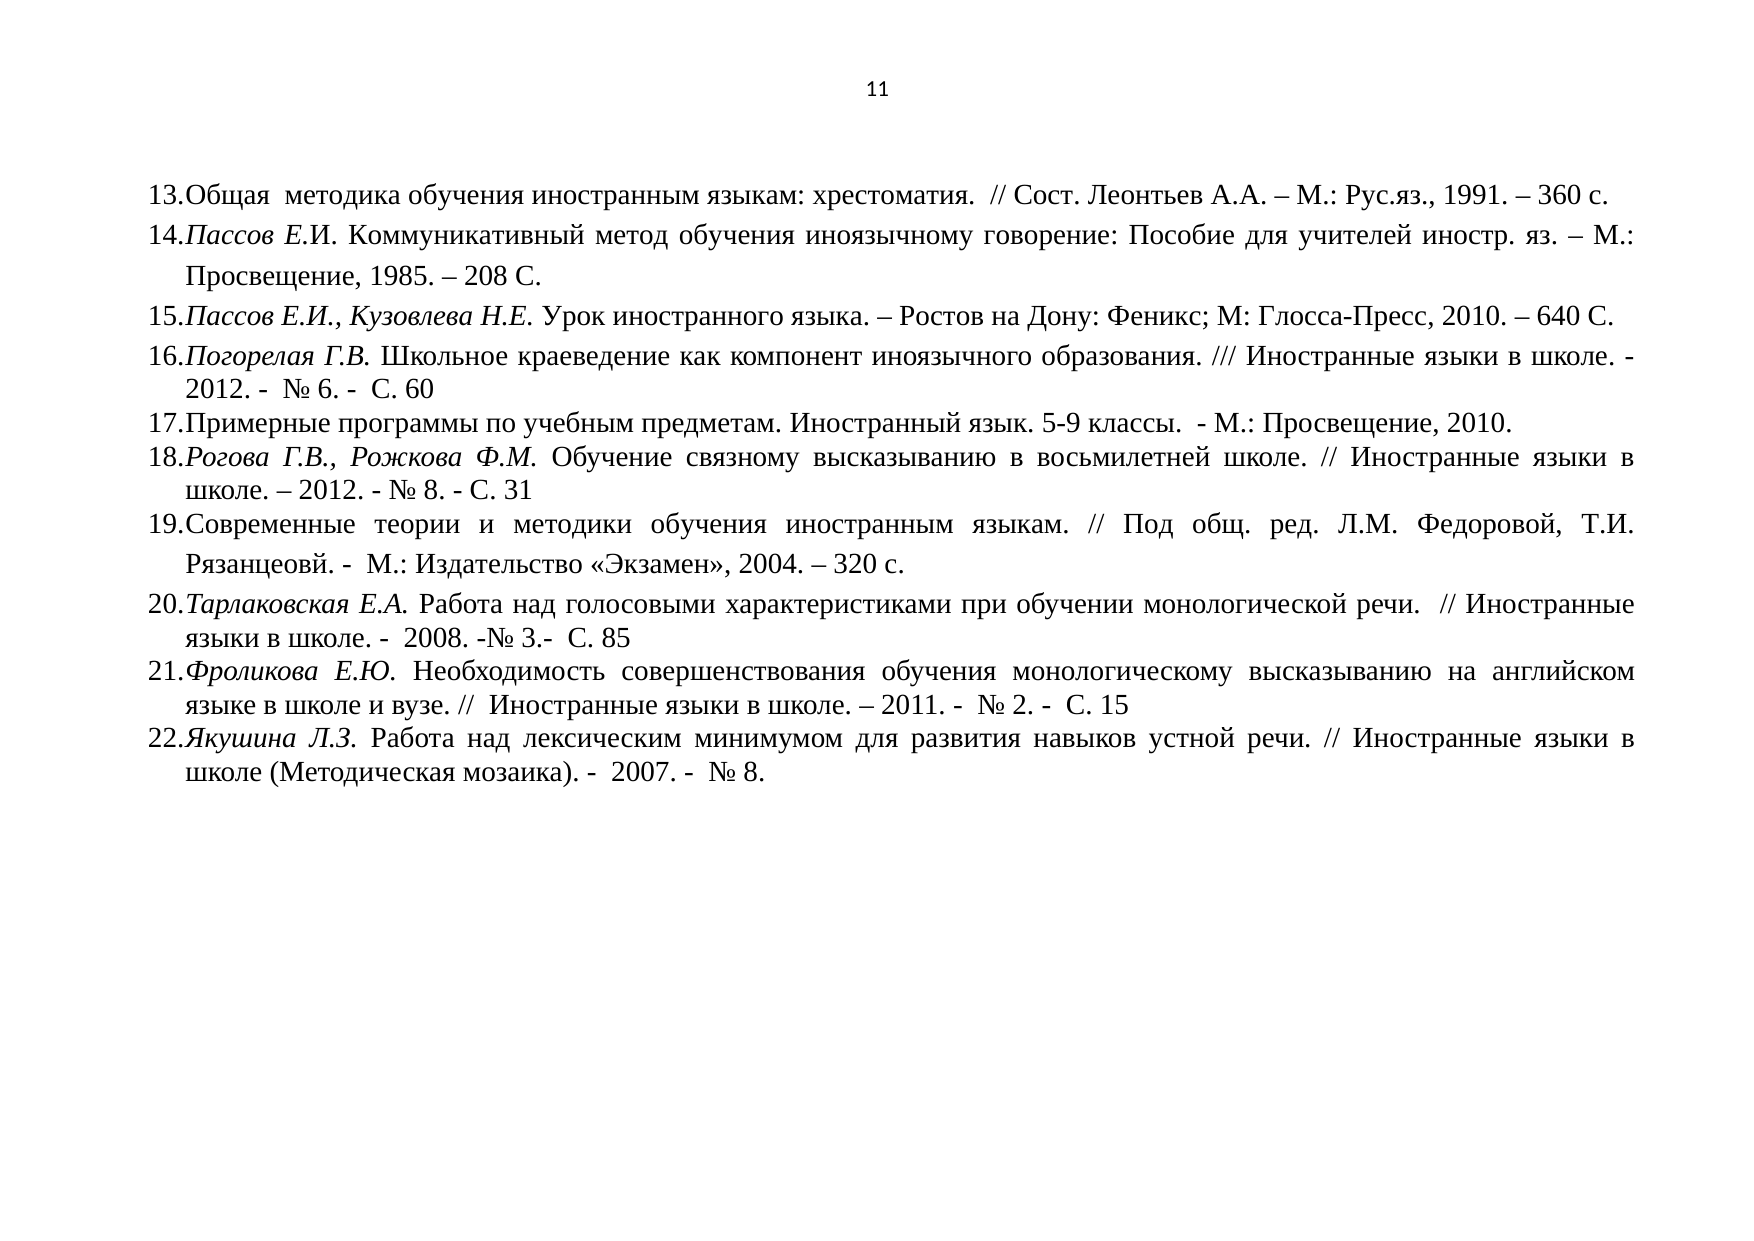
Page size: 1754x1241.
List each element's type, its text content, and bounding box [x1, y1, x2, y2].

list Современные теории и методики обучения иностранным языкам. // Под общ. ред. Л.М. Федоровой, Т.И. Рязанцеовй. - М.: Издательство «Экзамен», 2004. – 320 с. [148, 506, 1636, 579]
list Пассов Е.И., Кузовлева Н.Е. Урок иностранного языка. – Ростов на Дону: Феникс; М: Глосса-Пресс, 2010. – 640 С. [148, 298, 1636, 331]
list Рогова Г.В., Рожкова Ф.М. Обучение связному высказыванию в восьмилетней школе. // Иностранные языки в школе. – 2012. - № 8. - С. 31 [148, 439, 1636, 506]
list Фроликова Е.Ю. Необходимость совершенствования обучения монологическому высказыванию на английском языке в школе и вузе. // Иностранные языки в школе. – 2011. - № 2. - С. 15 [148, 653, 1636, 720]
list Погорелая Г.В. Школьное краеведение как компонент иноязычного образования. /// Иностранные языки в школе. - 2012. - № 6. - С. 60 [148, 338, 1636, 405]
list Пассов Е.И. Коммуникативный метод обучения иноязычному говорение: Пособие для учителей иностр. яз. – М.: Просвещение, 1985. – 208 С. [148, 217, 1636, 291]
list Общая методика обучения иностранным языкам: хрестоматия. // Сост. Леонтьев А.А. – М.: Рус.яз., 1991. – 360 с. [148, 177, 1636, 211]
list Якушина Л.З. Работа над лексическим минимумом для развития навыков устной речи. // Иностранные языки в школе (Методическая мозаика). - 2007. - № 8. [148, 720, 1636, 787]
list Примерные программы по учебным предметам. Иностранный язык. 5-9 классы. - М.: Просвещение, 2010. [148, 405, 1636, 439]
list Тарлаковская Е.А. Работа над голосовыми характеристиками при обучении монологической речи. // Иностранные языки в школе. - 2008. -№ 3.- С. 85 [148, 586, 1636, 653]
